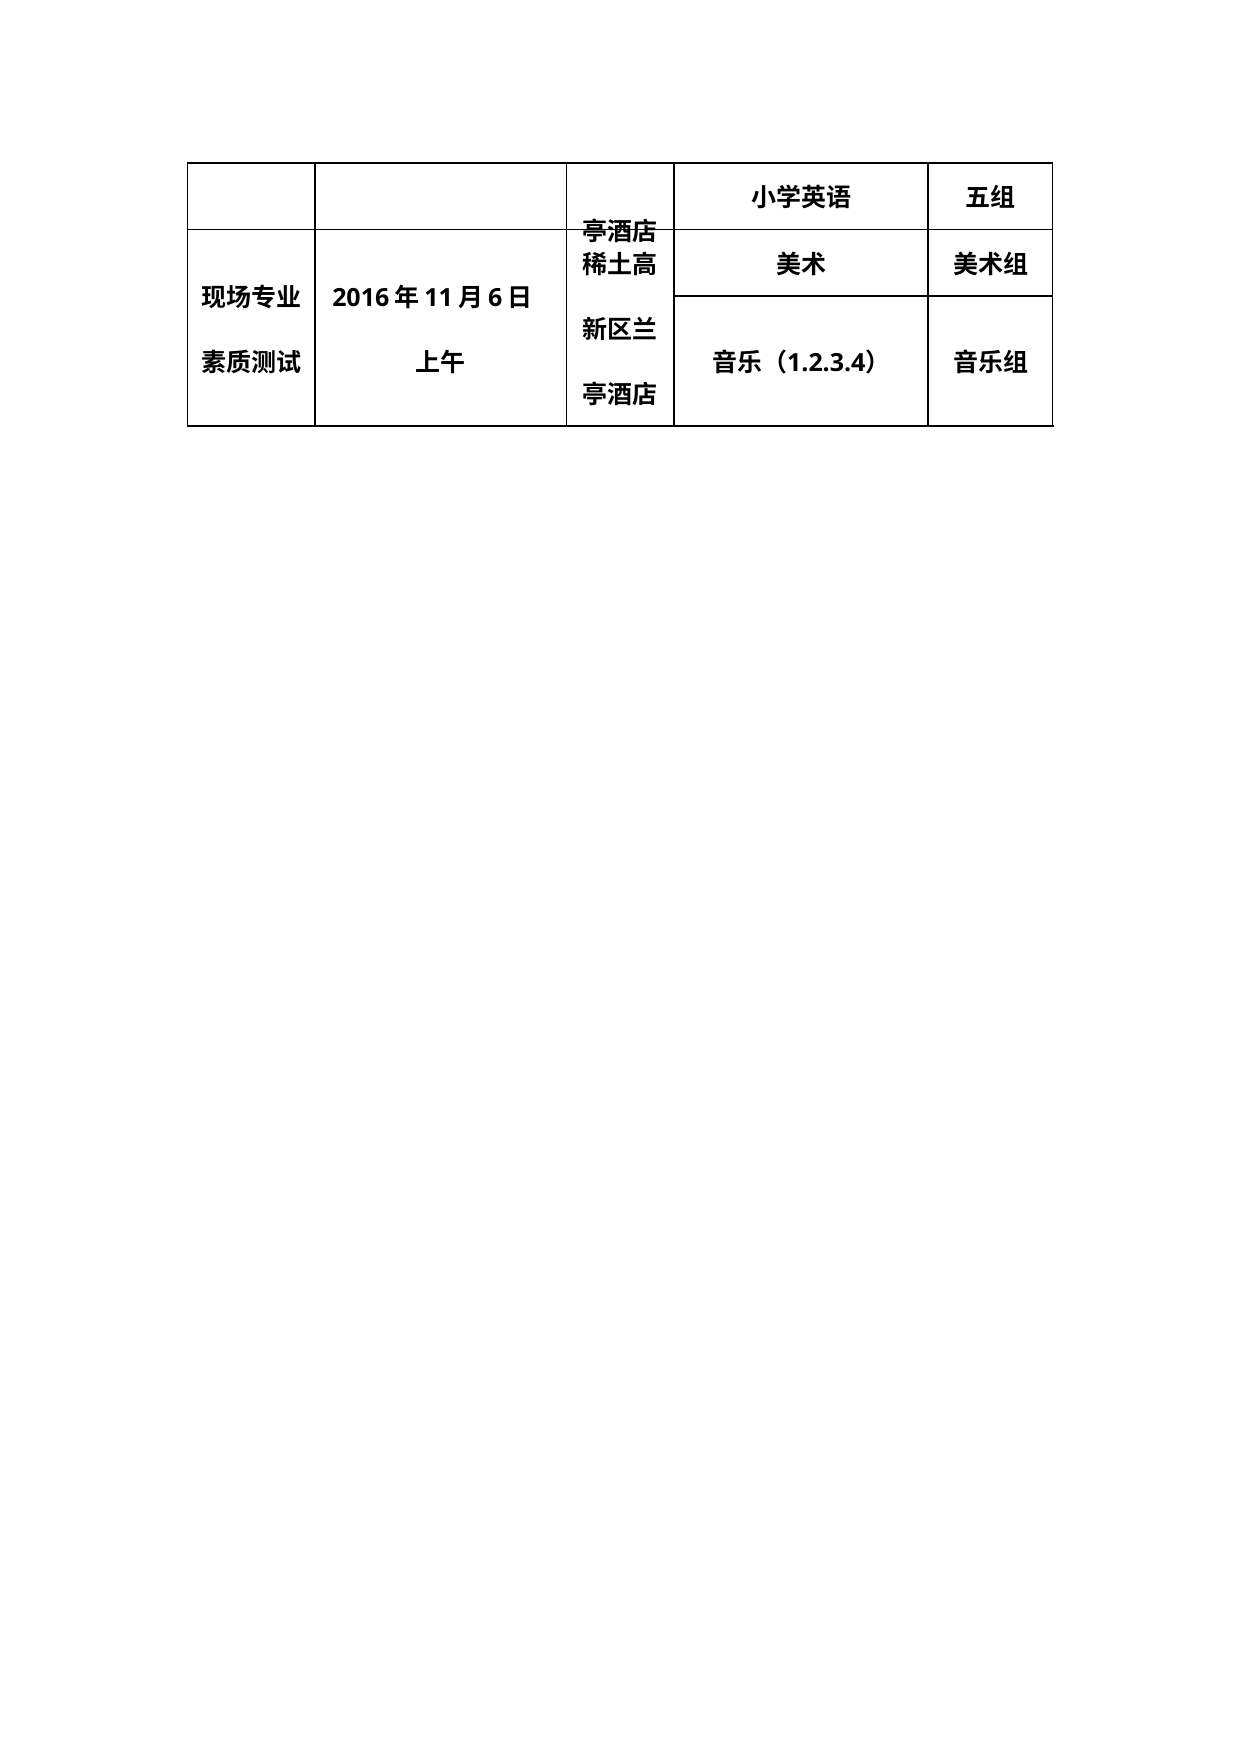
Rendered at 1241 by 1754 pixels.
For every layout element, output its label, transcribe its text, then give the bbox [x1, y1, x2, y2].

table_cell 音乐组 [929, 297, 1052, 425]
table_cell 美术组 [929, 230, 1052, 295]
table_cell 小学英语 [675, 164, 927, 228]
table_cell 美术 [675, 230, 927, 295]
table_cell 音乐（1.2.3.4） [675, 297, 927, 425]
table_cell 稀土高新区兰亭酒店 [567, 230, 673, 425]
table_cell 2016年11月6日 上午 [316, 230, 566, 425]
table_cell 五组 [929, 164, 1052, 228]
table_cell 现场专业素质测试 [188, 230, 314, 425]
